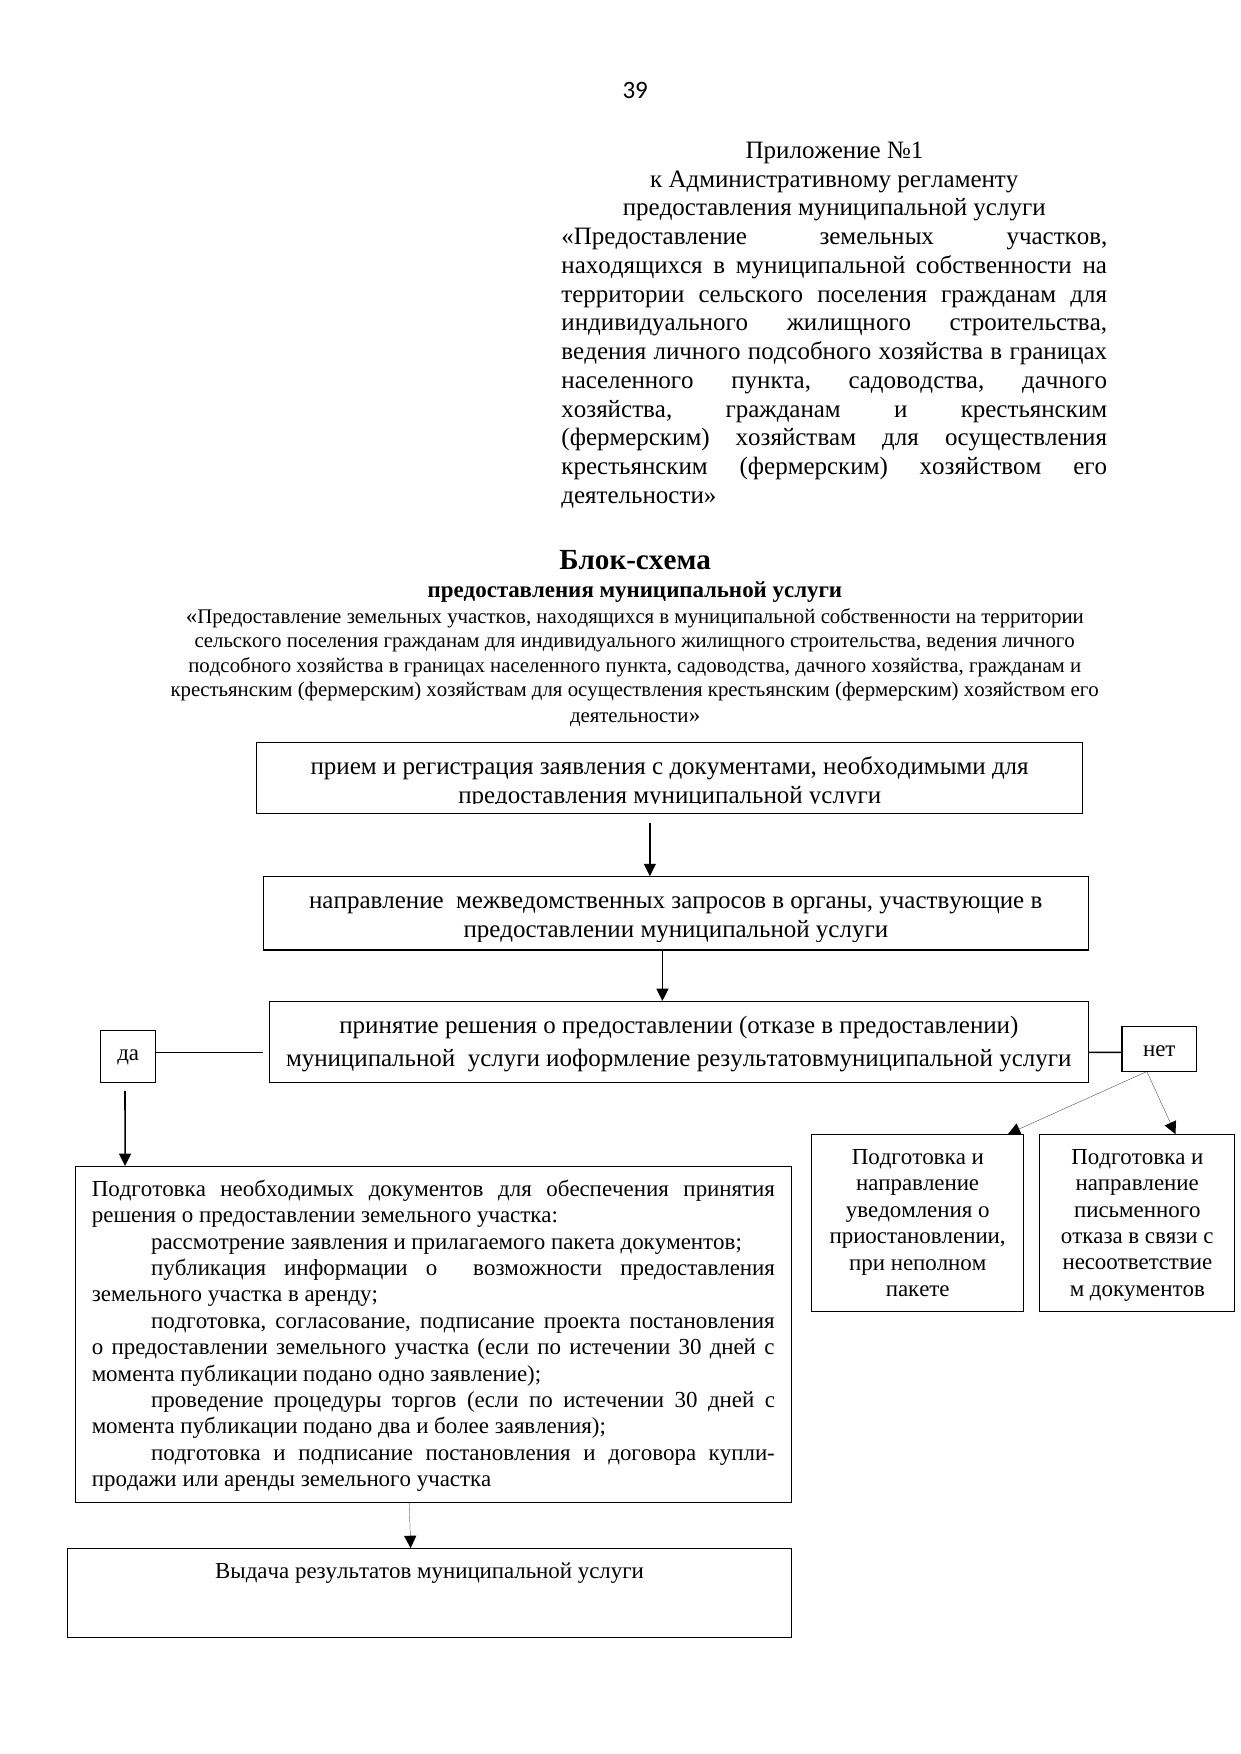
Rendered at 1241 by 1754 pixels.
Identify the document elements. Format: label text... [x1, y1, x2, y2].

text предоставления муниципальной услуги [162, 576, 1107, 602]
text «Предоставление земельных участков, находящихся в муниципальной собственности на территории сельского поселения гражданам для индивидуального жилищного строительства, ведения личного подсобного хозяйства в границах населенного пункта, садоводства, дачного хозяйства, гражданам и крестьянским (фермерским) хозяйствам для осуществления крестьянским (фермерским) хозяйством его деятельности» [561, 221, 1107, 509]
text к Административному регламенту [561, 164, 1107, 192]
text Блок-схема [162, 542, 1107, 576]
text Приложение №1 [561, 135, 1107, 164]
text предоставления муниципальной услуги [561, 192, 1107, 221]
text «Предоставление земельных участков, находящихся в муниципальной собственности на территории сельского поселения гражданам для индивидуального жилищного строительства, ведения личного подсобного хозяйства в границах населенного пункта, садоводства, дачного хозяйства, гражданам и крестьянским (фермерским) хозяйствам для осуществления крестьянским (фермерским) хозяйством его деятельности» [162, 602, 1107, 727]
